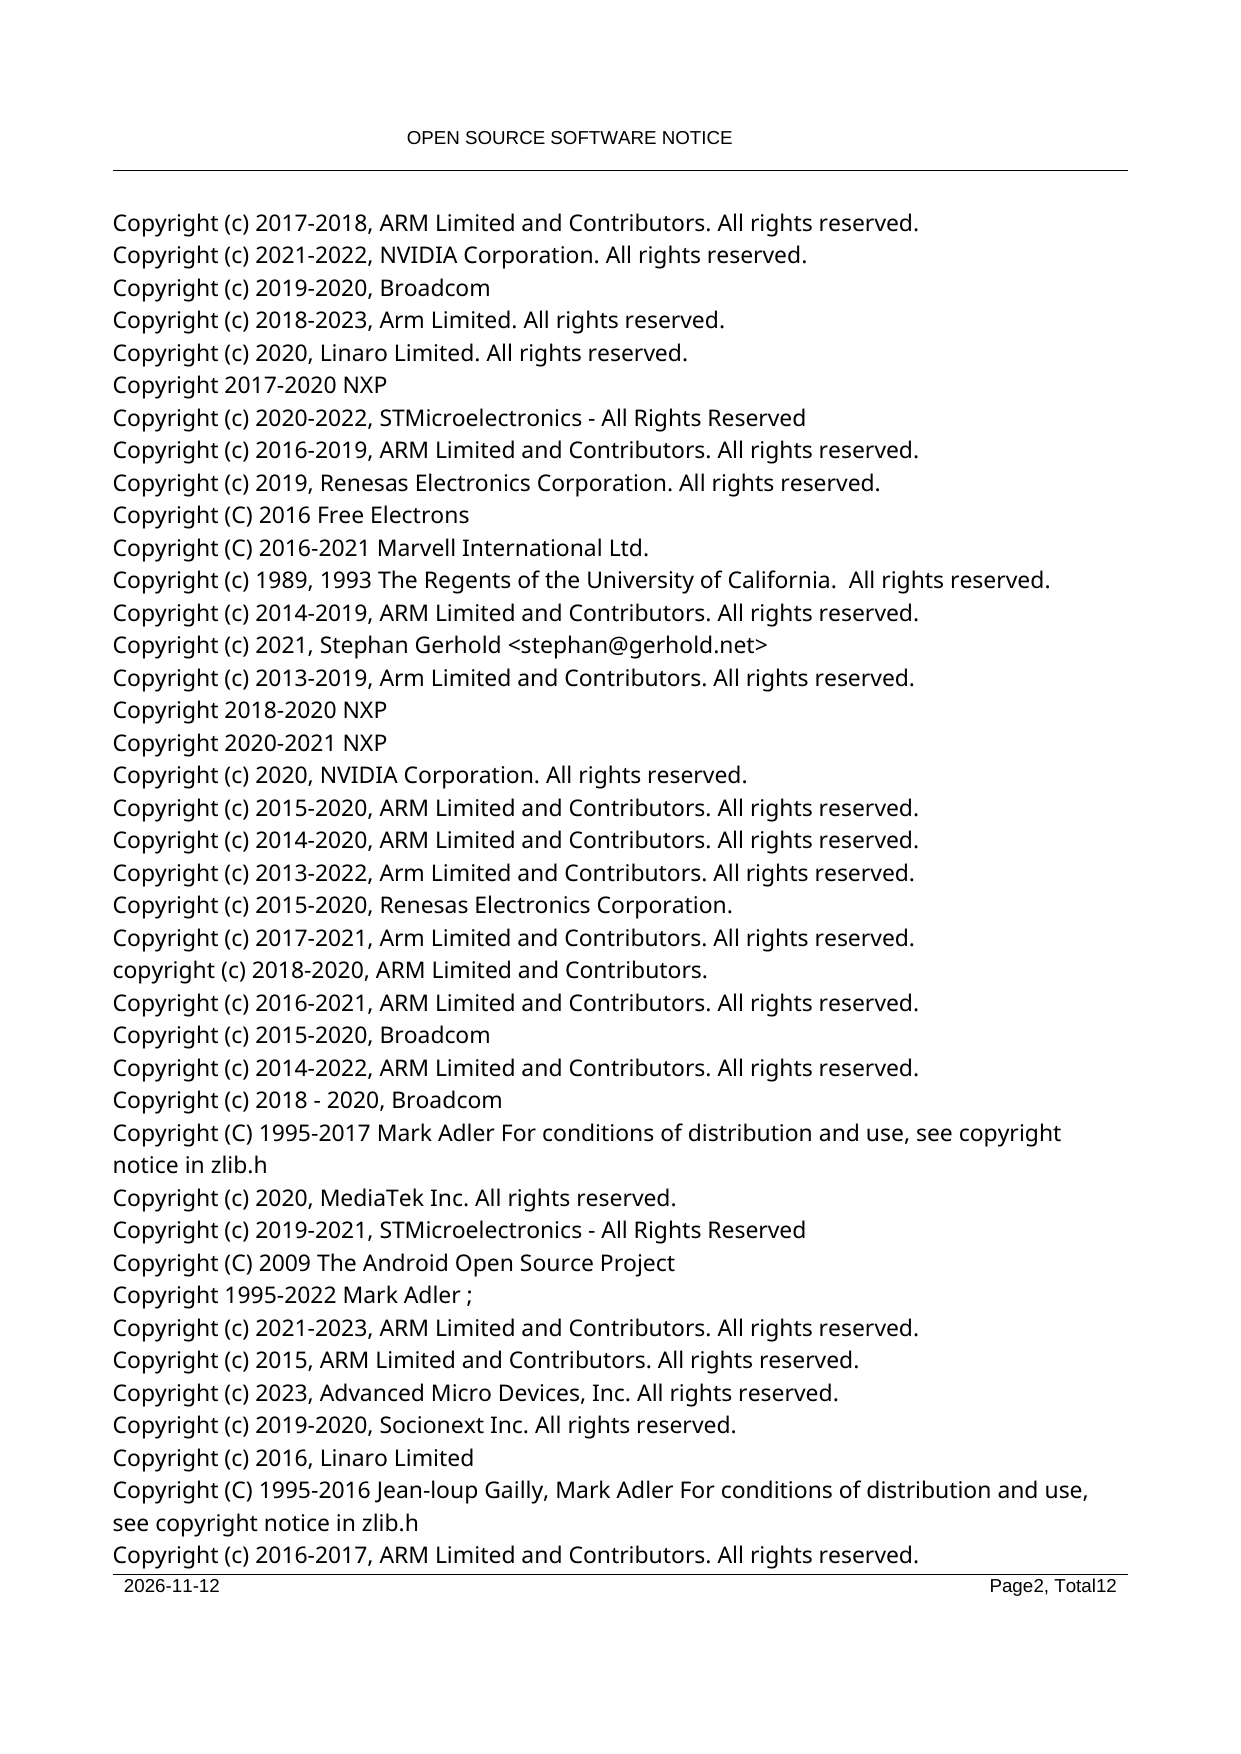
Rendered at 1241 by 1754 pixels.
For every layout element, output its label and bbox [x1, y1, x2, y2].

text [112, 206, 1128, 1571]
